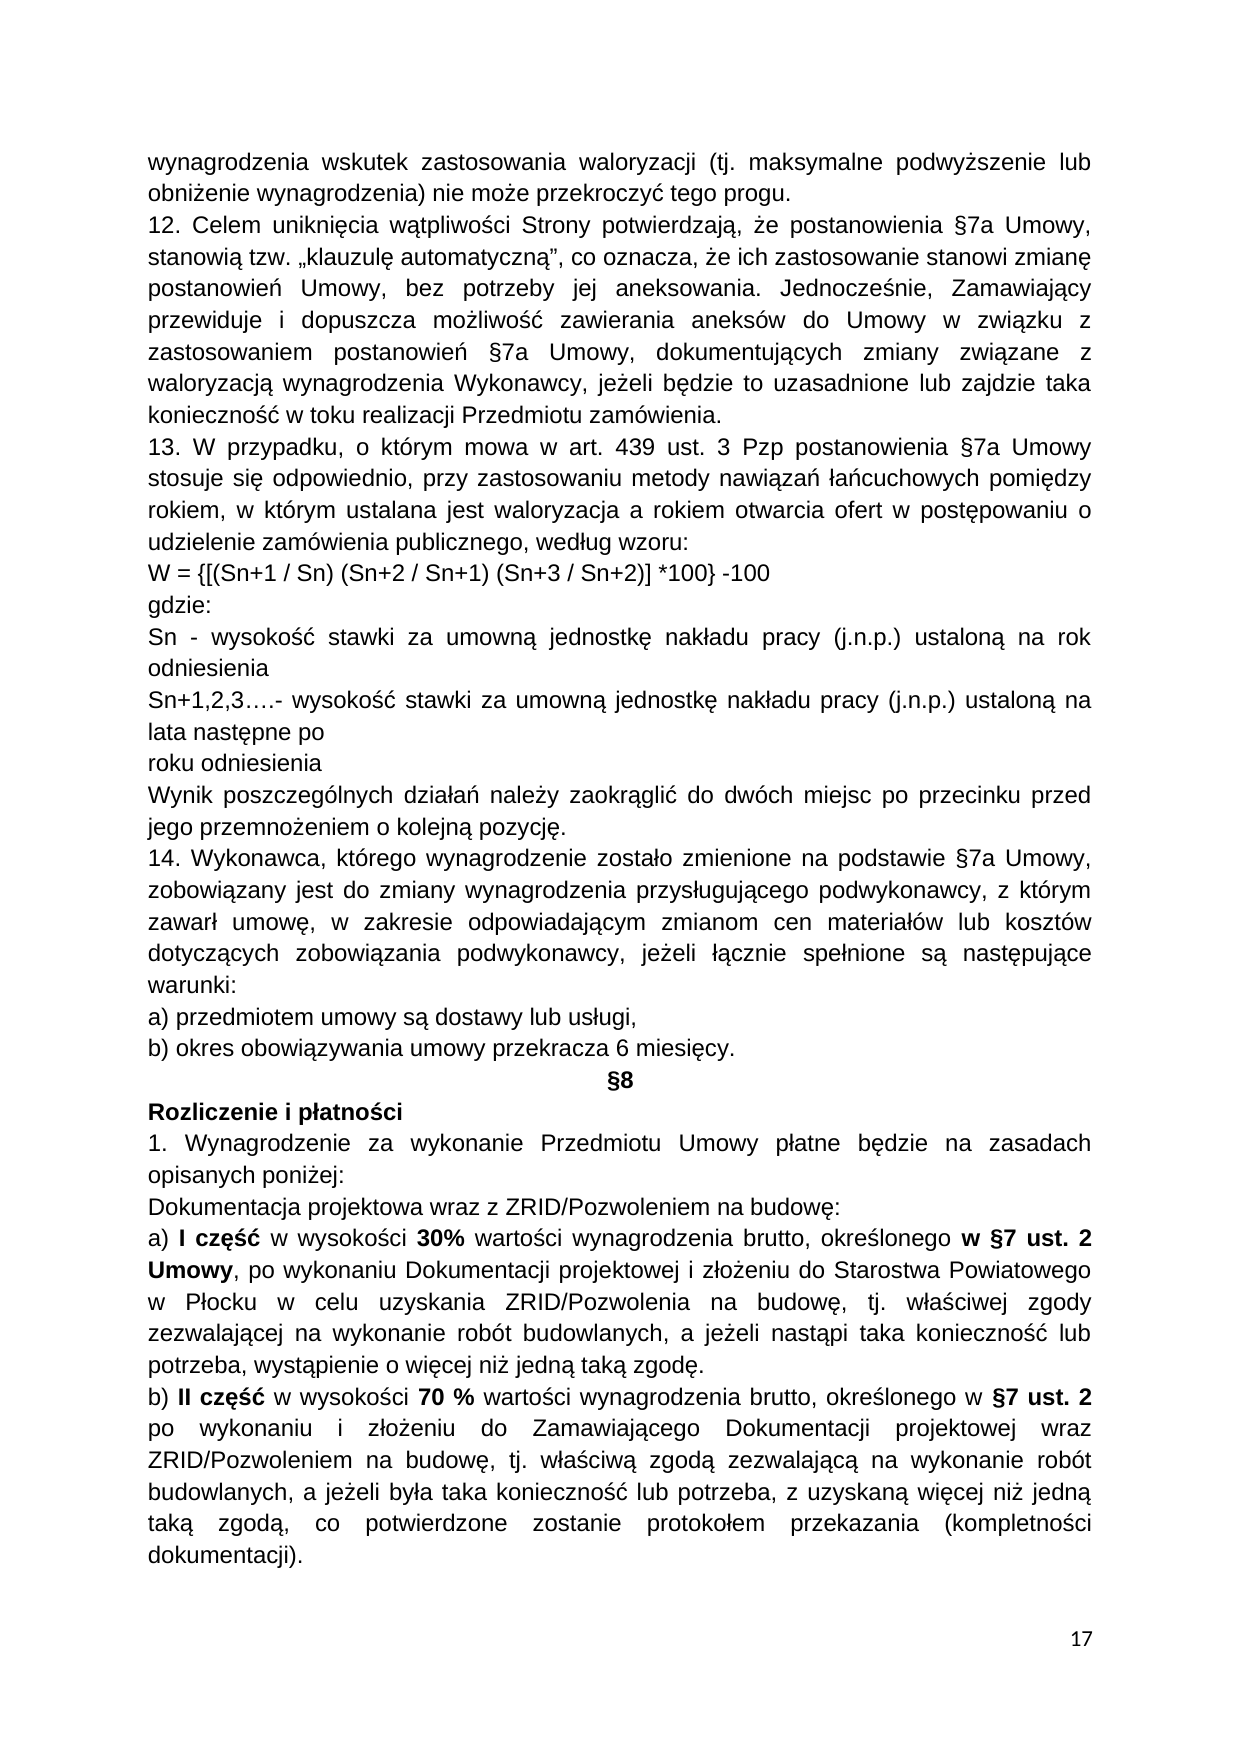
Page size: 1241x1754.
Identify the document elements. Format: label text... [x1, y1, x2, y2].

text Sn - wysokość stawki za umowną jednostkę nakładu pracy (j.n.p.) ustaloną na rok odniesienia [148, 623, 1093, 682]
text a) I część w wysokości 30% wartości wynagrodzenia brutto, określonego w §7 ust. 2 Umowy, po wykonaniu Dokumentacji projektowej i złożeniu do Starostwa Powiatowego w Płocku w celu uzyskania ZRID/Pozwolenia na budowę, tj. właściwej zgody zezwalającej na wykonanie robót budowlanych, a jeżeli nastąpi taka konieczność lub potrzeba, wystąpienie o więcej niż jedną taką zgodę. [148, 1224, 1093, 1378]
text Wynik poszczególnych działań należy zaokrąglić do dwóch miejsc po przecinku przed jego przemnożeniem o kolejną pozycję. [148, 781, 1093, 840]
text Rozliczenie i płatności [148, 1098, 1093, 1125]
text §8 [148, 1066, 1093, 1093]
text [148, 148, 1093, 207]
text W = {[(Sn+1 / Sn) (Sn+2 / Sn+1) (Sn+3 / Sn+2)] *100} -100 [148, 559, 1093, 587]
text Dokumentacja projektowa wraz z ZRID/Pozwoleniem na budowę: [148, 1193, 1093, 1220]
text 13. W przypadku, o którym mowa w art. 439 ust. 3 Pzp postanowienia §7a Umowy stosuje się odpowiednio, przy zastosowaniu metody nawiązań łańcuchowych pomiędzy rokiem, w którym ustalana jest waloryzacja a rokiem otwarcia ofert w postępowaniu o udzielenie zamówienia publicznego, według wzoru: [148, 433, 1093, 555]
text roku odniesienia [148, 749, 1093, 777]
text gdzie: [148, 591, 1093, 618]
text 1. Wynagrodzenie za wykonanie Przedmiotu Umowy płatne będzie na zasadach opisanych poniżej: [148, 1129, 1093, 1188]
text b) II część w wysokości 70 % wartości wynagrodzenia brutto, określonego w §7 ust. 2 po wykonaniu i złożeniu do Zamawiającego Dokumentacji projektowej wraz ZRID/Pozwoleniem na budowę, tj. właściwą zgodą zezwalającą na wykonanie robót budowlanych, a jeżeli była taka konieczność lub potrzeba, z uzyskaną więcej niż jedną taką zgodą, co potwierdzone zostanie protokołem przekazania (kompletności dokumentacji). [148, 1383, 1093, 1568]
text Sn+1,2,3….- wysokość stawki za umowną jednostkę nakładu pracy (j.n.p.) ustaloną na lata następne po [148, 686, 1093, 745]
text a) przedmiotem umowy są dostawy lub usługi, [148, 1003, 1093, 1030]
text 12. Celem uniknięcia wątpliwości Strony potwierdzają, że postanowienia §7a Umowy, stanowią tzw. „klauzulę automatyczną”, co oznacza, że ich zastosowanie stanowi zmianę postanowień Umowy, bez potrzeby jej aneksowania. Jednocześnie, Zamawiający przewiduje i dopuszcza możliwość zawierania aneksów do Umowy w związku z zastosowaniem postanowień §7a Umowy, dokumentujących zmiany związane z waloryzacją wynagrodzenia Wykonawcy, jeżeli będzie to uzasadnione lub zajdzie taka konieczność w toku realizacji Przedmiotu zamówienia. [148, 211, 1093, 428]
text 14. Wykonawca, którego wynagrodzenie zostało zmienione na podstawie §7a Umowy, zobowiązany jest do zmiany wynagrodzenia przysługującego podwykonawcy, z którym zawarł umowę, w zakresie odpowiadającym zmianom cen materiałów lub kosztów dotyczących zobowiązania podwykonawcy, jeżeli łącznie spełnione są następujące warunki: [148, 844, 1093, 998]
text b) okres obowiązywania umowy przekracza 6 miesięcy. [148, 1034, 1093, 1062]
